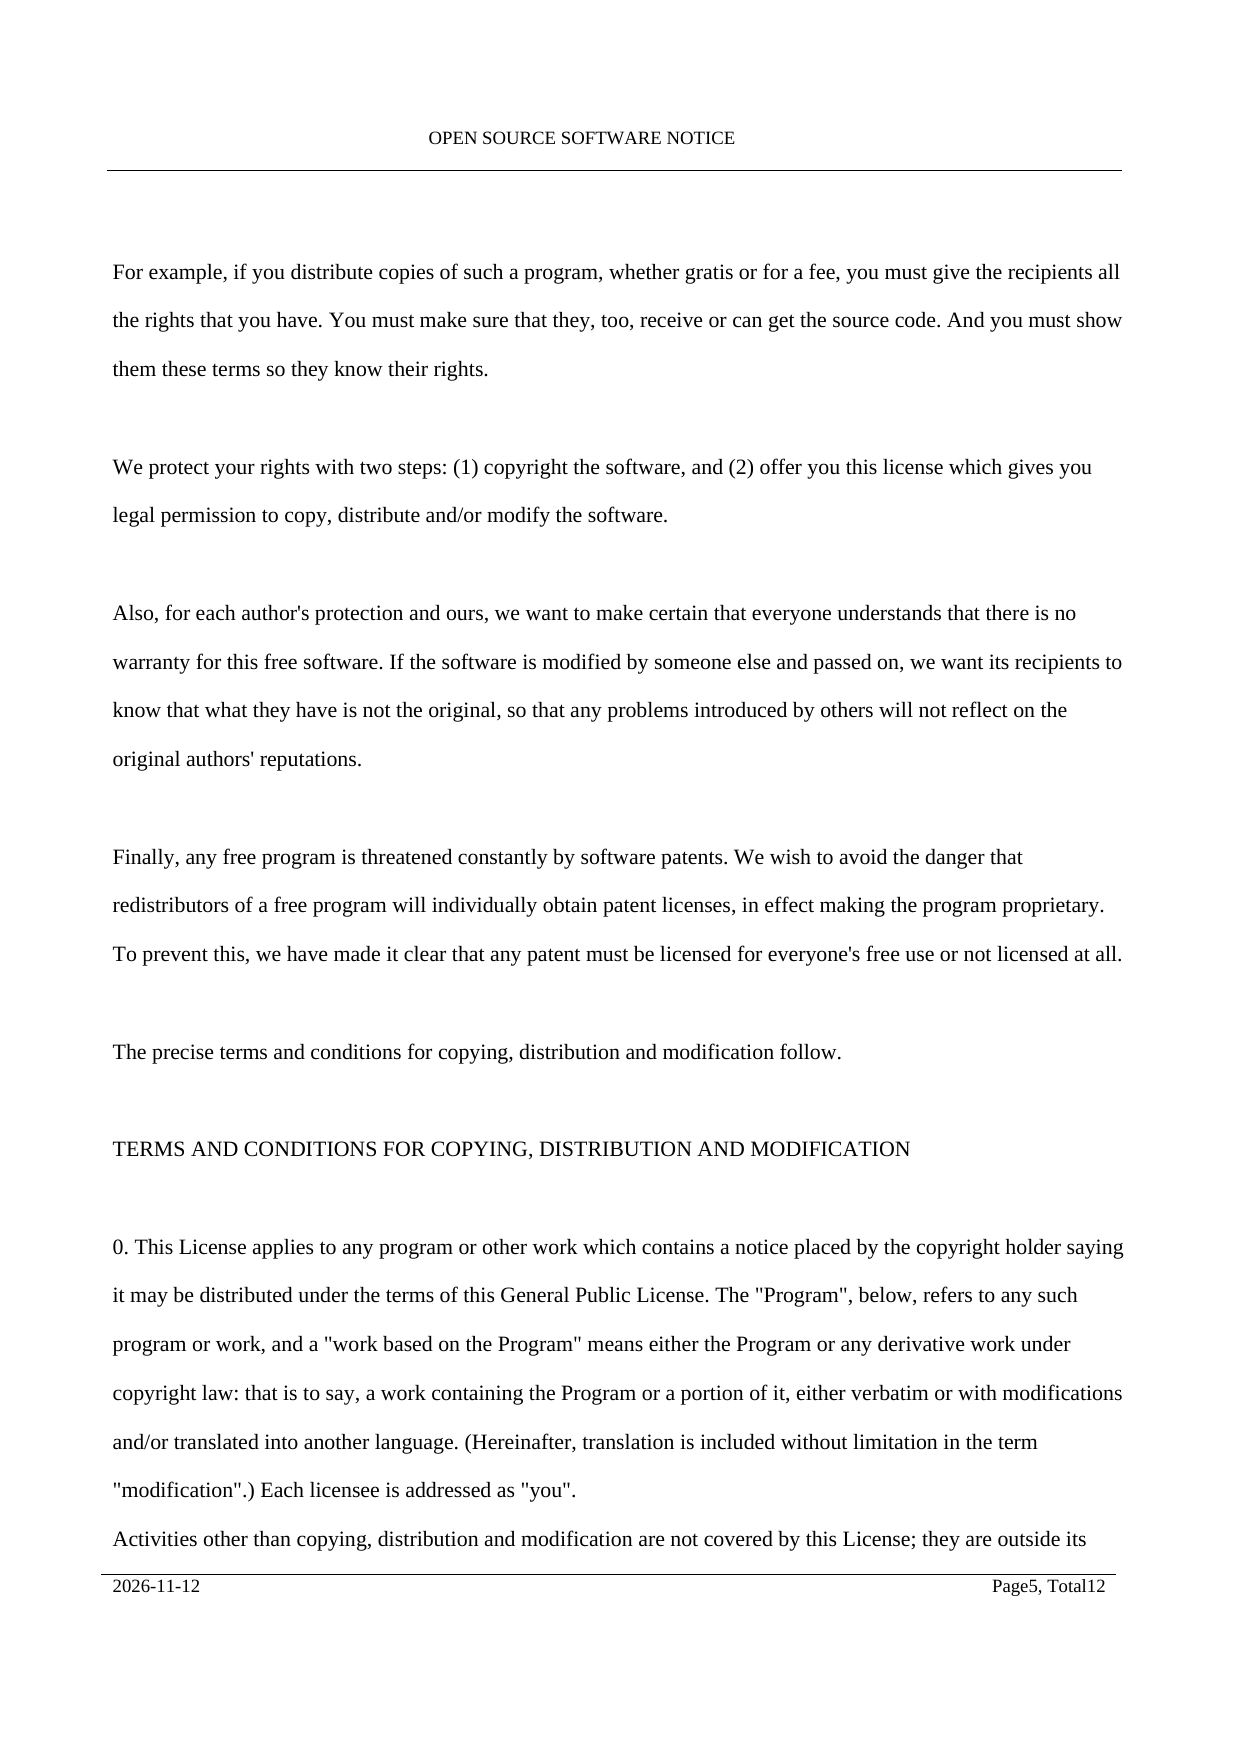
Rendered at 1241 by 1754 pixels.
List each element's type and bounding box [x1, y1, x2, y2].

text [112, 206, 1128, 1555]
